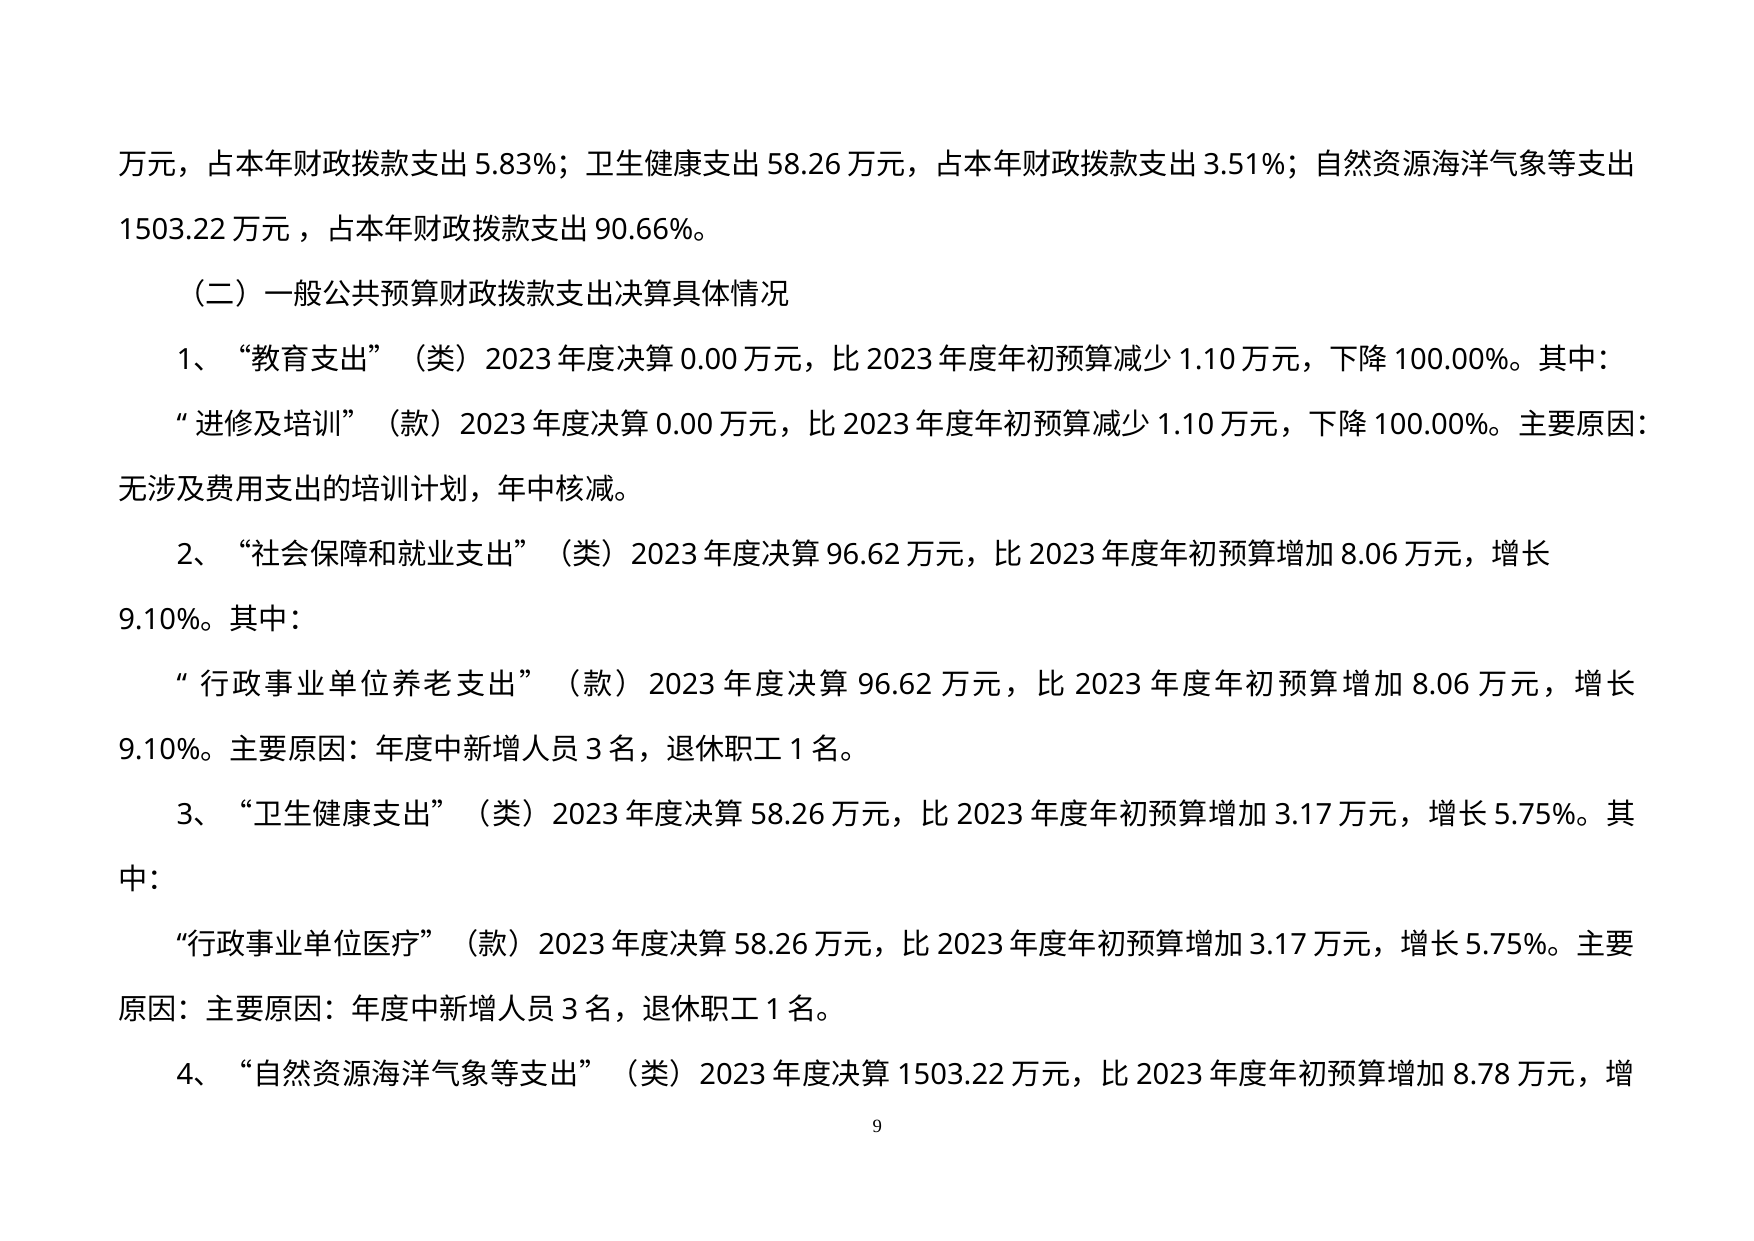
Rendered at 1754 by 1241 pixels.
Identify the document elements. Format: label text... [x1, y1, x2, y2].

text “ 行政事业单位养老支出”（款）2023年度决算96.62万元，比2023年度年初预算增加8.06万元，增长9.10%。主要原因：年度中新增人员3名，退休职工1名。 [118, 649, 1636, 779]
text 2、“社会保障和就业支出”（类）2023年度决算96.62万元，比2023年度年初预算增加8.06万元，增长9.10%。其中： [118, 519, 1636, 649]
text 1、“教育支出”（类）2023年度决算0.00万元，比2023年度年初预算减少1.10万元，下降100.00%。其中： [118, 324, 1636, 389]
text 3、“卫生健康支出”（类）2023年度决算58.26万元，比2023年度年初预算增加3.17万元，增长5.75%。其中： [118, 779, 1636, 909]
text （二）一般公共预算财政拨款支出决算具体情况 [118, 259, 1636, 324]
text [118, 1039, 1636, 1104]
text “ 进修及培训”（款）2023年度决算0.00万元，比2023年度年初预算减少1.10万元，下降100.00%。主要原因：无涉及费用支出的培训计划，年中核减。 [118, 389, 1636, 519]
text “行政事业单位医疗”（款）2023年度决算58.26万元，比2023年度年初预算增加3.17万元，增长5.75%。主要原因：主要原因：年度中新增人员3名，退休职工1名。 [118, 909, 1636, 1039]
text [118, 129, 1636, 259]
